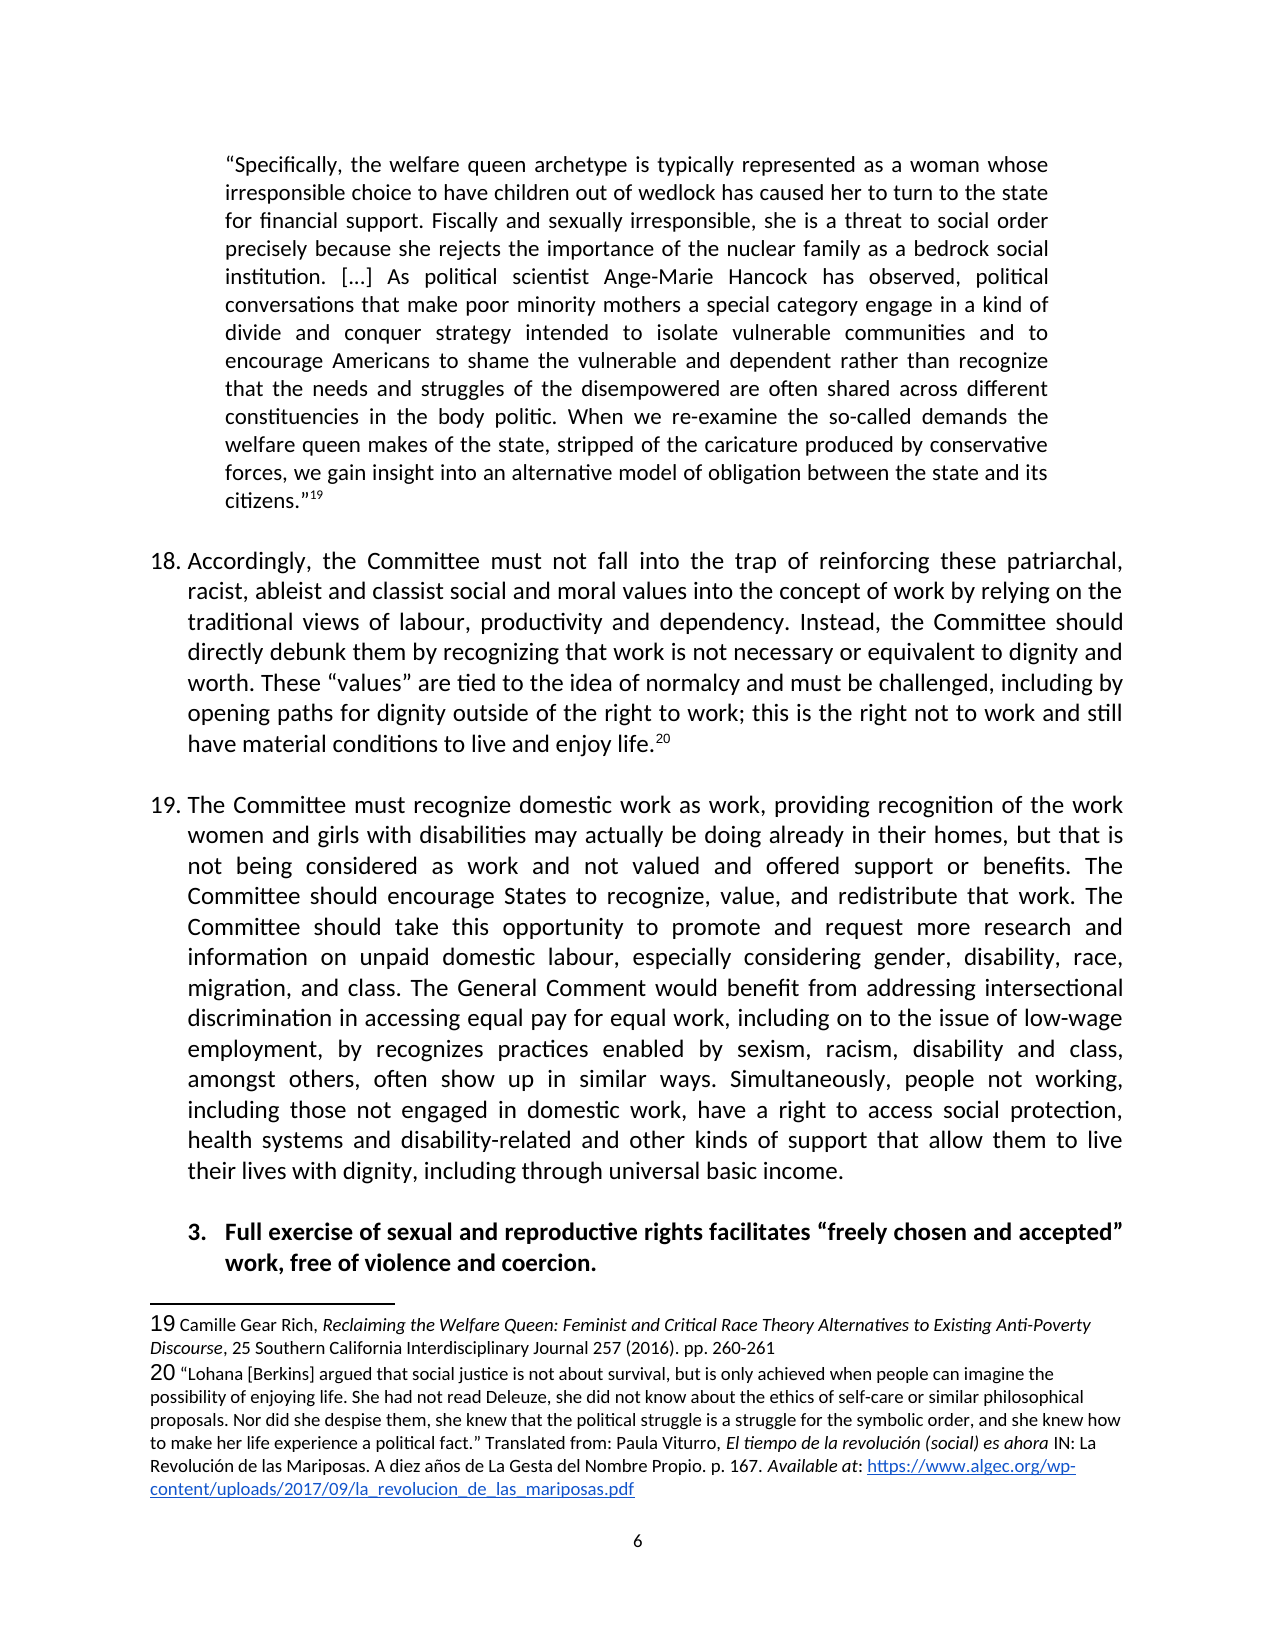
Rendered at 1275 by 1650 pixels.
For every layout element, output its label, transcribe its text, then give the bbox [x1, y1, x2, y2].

text “Specifically, the welfare queen archetype is typically represented as a woman whose irresponsible choice to have children out of wedlock has caused her to turn to the state for financial support. Fiscally and sexually irresponsible, she is a threat to social order precisely because she rejects the importance of the nuclear family as a bedrock social institution. [...] As political scientist Ange-Marie Hancock has observed, political conversations that make poor minority mothers a special category engage in a kind of divide and conquer strategy intended to isolate vulnerable communities and to encourage Americans to shame the vulnerable and dependent rather than recognize that the needs and struggles of the disempowered are often shared across different constituencies in the body politic. When we re-examine the so-called demands the welfare queen makes of the state, stripped of the caricature produced by conservative forces, we gain insight into an alternative model of obligation between the state and its citizens.” [225, 150, 1050, 514]
list The Committee must recognize domestic work as work, providing recognition of the work women and girls with disabilities may actually be doing already in their homes, but that is not being considered as work and not valued and offered support or benefits. The Committee should encourage States to recognize, value, and redistribute that work. The Committee should take this opportunity to promote and request more research and information on unpaid domestic labour, especially considering gender, disability, race, migration, and class. The General Comment would benefit from addressing intersectional discrimination in accessing equal pay for equal work, including on to the issue of low-wage employment, by recognizes practices enabled by sexism, racism, disability and class, amongst others, often show up in similar ways. Simultaneously, people not working, including those not engaged in domestic work, have a right to access social protection, health systems and disability-related and other kinds of support that allow them to live their lives with dignity, including through universal basic income. [150, 789, 1125, 1186]
list Accordingly, the Committee must not fall into the trap of reinforcing these patriarchal, racist, ableist and classist social and moral values into the concept of work by relying on the traditional views of labour, productivity and dependency. Instead, the Committee should directly debunk them by recognizing that work is not necessary or equivalent to dignity and worth. These “values” are tied to the idea of normalcy and must be challenged, including by opening paths for dignity outside of the right to work; this is the right not to work and still have material conditions to live and enjoy life. [150, 545, 1125, 758]
list Full exercise of sexual and reproductive rights facilitates “freely chosen and accepted” work, free of violence and coercion. [187, 1216, 1125, 1277]
